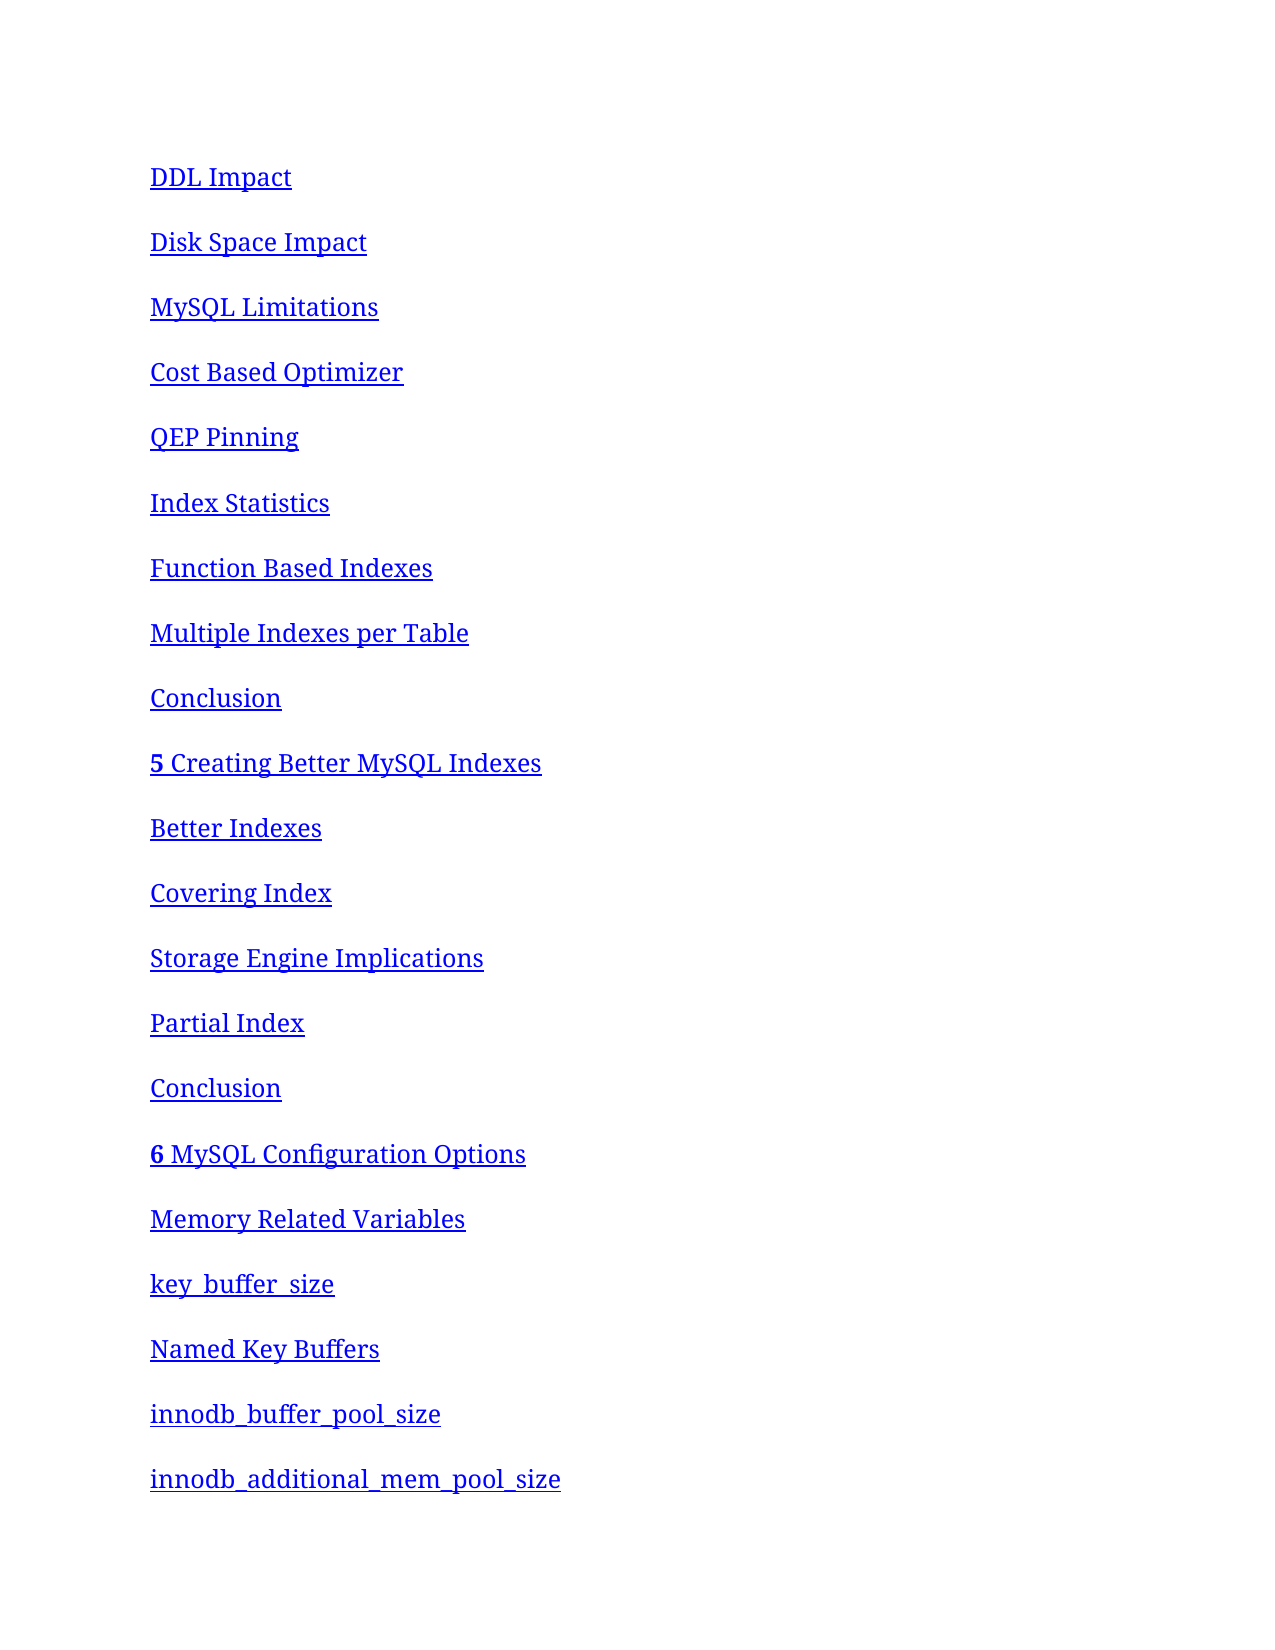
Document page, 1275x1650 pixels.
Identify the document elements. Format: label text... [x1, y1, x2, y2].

text Function Based Indexes [150, 541, 1125, 584]
text 6 MySQL Configuration Options [150, 1127, 1125, 1170]
text Multiple Indexes per Table [150, 606, 1125, 649]
text QEP Pinning [150, 410, 1125, 454]
text Cost Based Optimizer [150, 345, 1125, 389]
text Disk Space Impact [150, 215, 1125, 259]
text Covering Index [150, 866, 1125, 910]
text Conclusion [150, 671, 1125, 714]
text Better Indexes [150, 801, 1125, 845]
text Named Key Buffers [150, 1322, 1125, 1366]
text Conclusion [150, 1061, 1125, 1105]
text innodb_buffer_pool_size [150, 1387, 1125, 1431]
text key_buffer_size [150, 1257, 1125, 1301]
text innodb_additional_mem_pool_size [150, 1452, 1125, 1496]
text Storage Engine Implications [150, 931, 1125, 975]
text MySQL Limitations [150, 280, 1125, 324]
text Partial Index [150, 996, 1125, 1040]
text 5 Creating Better MySQL Indexes [150, 736, 1125, 780]
text Memory Related Variables [150, 1192, 1125, 1235]
text Index Statistics [150, 476, 1125, 519]
text DDL Impact [150, 150, 1125, 194]
